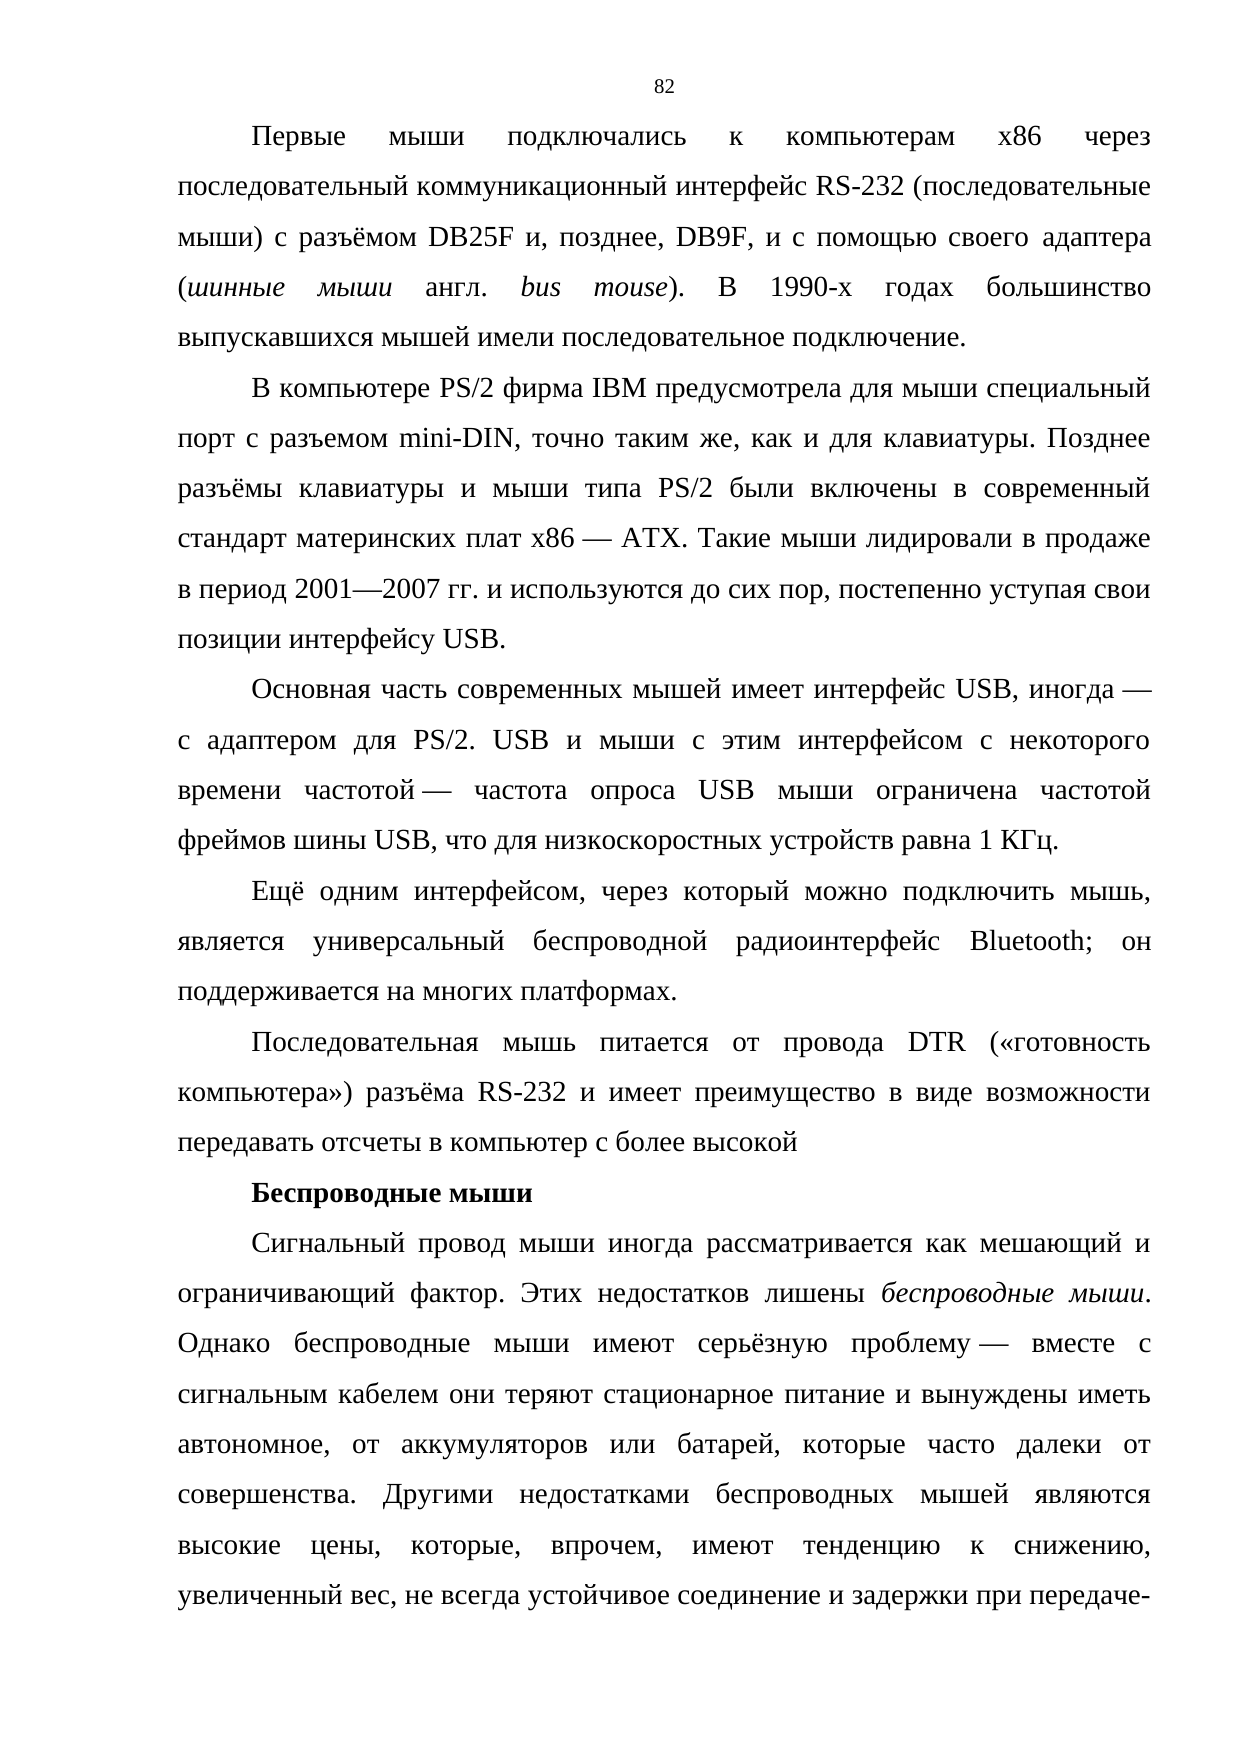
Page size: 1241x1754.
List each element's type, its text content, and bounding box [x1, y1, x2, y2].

text Ещё одним интерфейсом, через который можно подключить мышь, является универсальный беспроводной радиоинтерфейс Bluetooth; он поддерживается на многих платформах. [177, 873, 1152, 1007]
subtitle Беспроводные мыши [177, 1175, 1152, 1208]
text Последовательная мышь питается от провода DTR («готовность компьютера») разъёма RS-232 и имеет преимущество в виде возможности передавать отсчеты в компьютер с более высокой [177, 1024, 1152, 1158]
text Первые мыши подключались к компьютерам x86 через последовательный коммуникационный интерфейс RS-232 (последовательные мыши) с разъёмом DB25F и, позднее, DB9F, и с помощью своего адаптера (шинные мыши англ. bus mouse). В 1990-х годах большинство выпускавшихся мышей имели последовательное подключение. [177, 118, 1152, 353]
text В компьютере PS/2 фирма IBM предусмотрела для мыши специальный порт с разъемом mini-DIN, точно таким же, как и для клавиатуры. Позднее разъёмы клавиатуры и мыши типа PS/2 были включены в современный стандарт материнских плат x86 — ATX. Такие мыши лидировали в продаже в период 2001—2007 гг. и используются до сих пор, постепенно уступая свои позиции интерфейсу USB. [177, 370, 1152, 655]
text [177, 1225, 1152, 1611]
text Основная часть современных мышей имеет интерфейс USB, иногда — с адаптером для PS/2. USB и мыши с этим интерфейсом с некоторого времени частотой — частота опроса USB мыши ограничена частотой фреймов шины USB, что для низкоскоростных устройств равна 1 КГц. [177, 672, 1152, 856]
